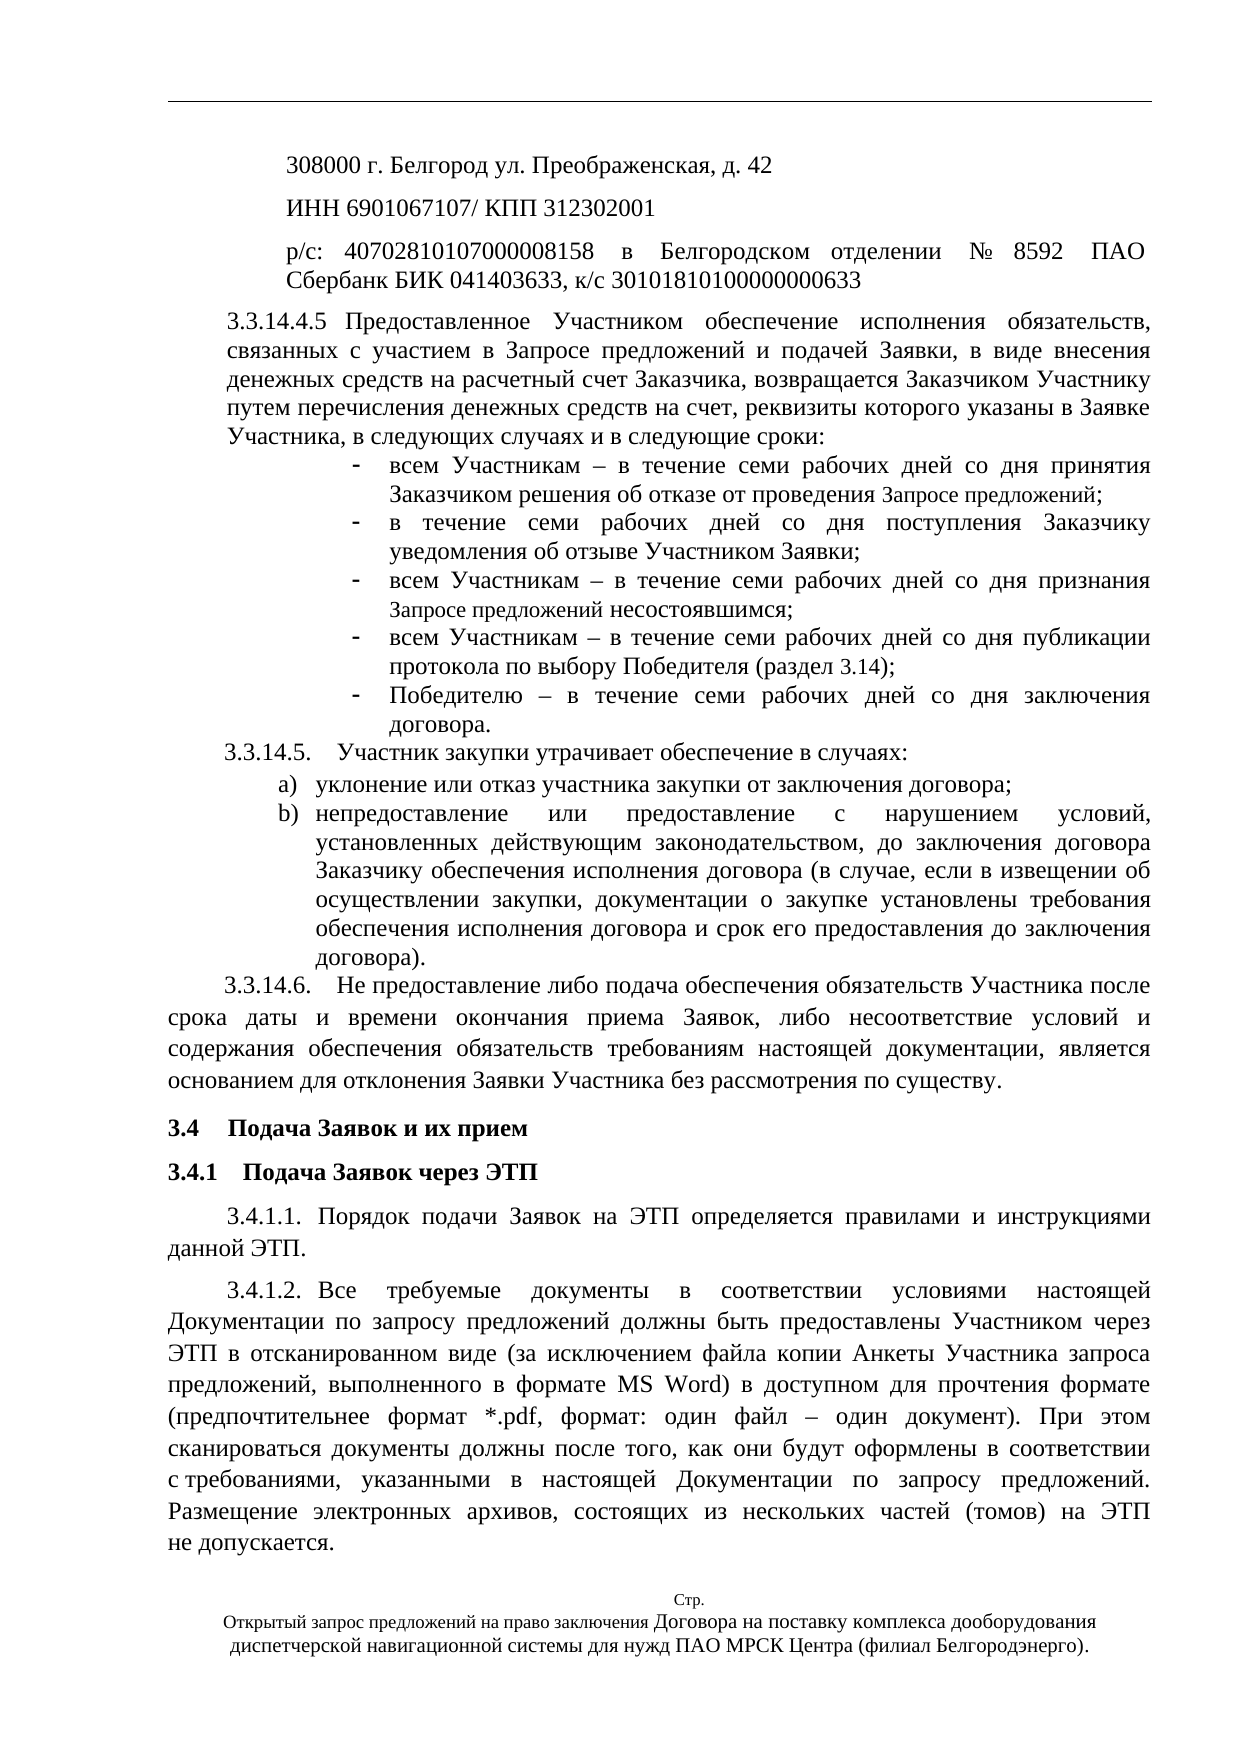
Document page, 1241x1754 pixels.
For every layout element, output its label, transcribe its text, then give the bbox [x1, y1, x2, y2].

list непредоставление или предоставление с нарушением условий, установленных действующим законодательством, до заключения договора Заказчику обеспечения исполнения договора (в случае, если в извещении об осуществлении закупки, документации о закупке установлены требования обеспечения исполнения договора и срок его предоставления до заключения договора). [278, 798, 1152, 970]
list всем Участникам – в течение семи рабочих дней со дня признания Запросе предложений несостоявшимся; [352, 565, 1152, 622]
list Победителю – в течение семи рабочих дней со дня заключения договора. [352, 680, 1152, 737]
list Предоставленное Участником обеспечение исполнения обязательств, связанных с участием в Запросе предложений и подачей Заявки, в виде внесения денежных средств на расчетный счет Заказчика, возвращается Заказчиком Участнику путем перечисления денежных средств на счет, реквизиты которого указаны в Заявке Участника, в следующих случаях и в следующие сроки: [227, 306, 1152, 450]
list всем Участникам – в течение семи рабочих дней со дня принятия Заказчиком решения об отказе от проведения Запросе предложений; [352, 450, 1152, 507]
list уклонение или отказ участника закупки от заключения договора; [278, 769, 1152, 798]
list Порядок подачи Заявок на ЭТП определяется правилами и инструкциями данной ЭТП. [168, 1201, 1152, 1262]
subtitle Подача Заявок и их прием [168, 1113, 1152, 1142]
subtitle Подача Заявок через ЭТП [168, 1157, 1152, 1186]
list Не предоставление либо подача обеспечения обязательств Участника после срока даты и времени окончания приема Заявок, либо несоответствие условий и содержания обеспечения обязательств требованиям настоящей документации, является основанием для отклонения Заявки Участника без рассмотрения по существу. [168, 970, 1152, 1094]
list р/с: 40702810107000008158 в Белгородском отделении № 8592 ПАО Сбербанк БИК 041403633, к/с 30101810100000000633 [286, 236, 1152, 294]
list в течение семи рабочих дней со дня поступления Заказчику уведомления об отзыве Участником Заявки; [352, 507, 1152, 565]
list Все требуемые документы в соответствии условиями настоящей Документации по запросу предложений должны быть предоставлены Участником через ЭТП в отсканированном виде (за исключением файла копии Анкеты Участника запроса предложений, выполненного в формате MS Word) в доступном для прочтения формате (предпочтительнее формат *.pdf, формат: один файл – один документ). При этом сканироваться документы должны после того, как они будут оформлены в соответствии с требованиями, указанными в настоящей Документации по запросу предложений. Размещение электронных архивов, состоящих из нескольких частей (томов) на ЭТП не допускается. [168, 1275, 1152, 1556]
list 308000 г. Белгород ул. Преображенская, д. 42 [286, 150, 1152, 179]
list Участник закупки утрачивает обеспечение в случаях: [168, 737, 1152, 766]
list всем Участникам – в течение семи рабочих дней со дня публикации протокола по выбору Победителя (раздел 3.14); [352, 622, 1152, 680]
list ИНН 6901067107/ КПП 312302001 [286, 193, 1152, 222]
